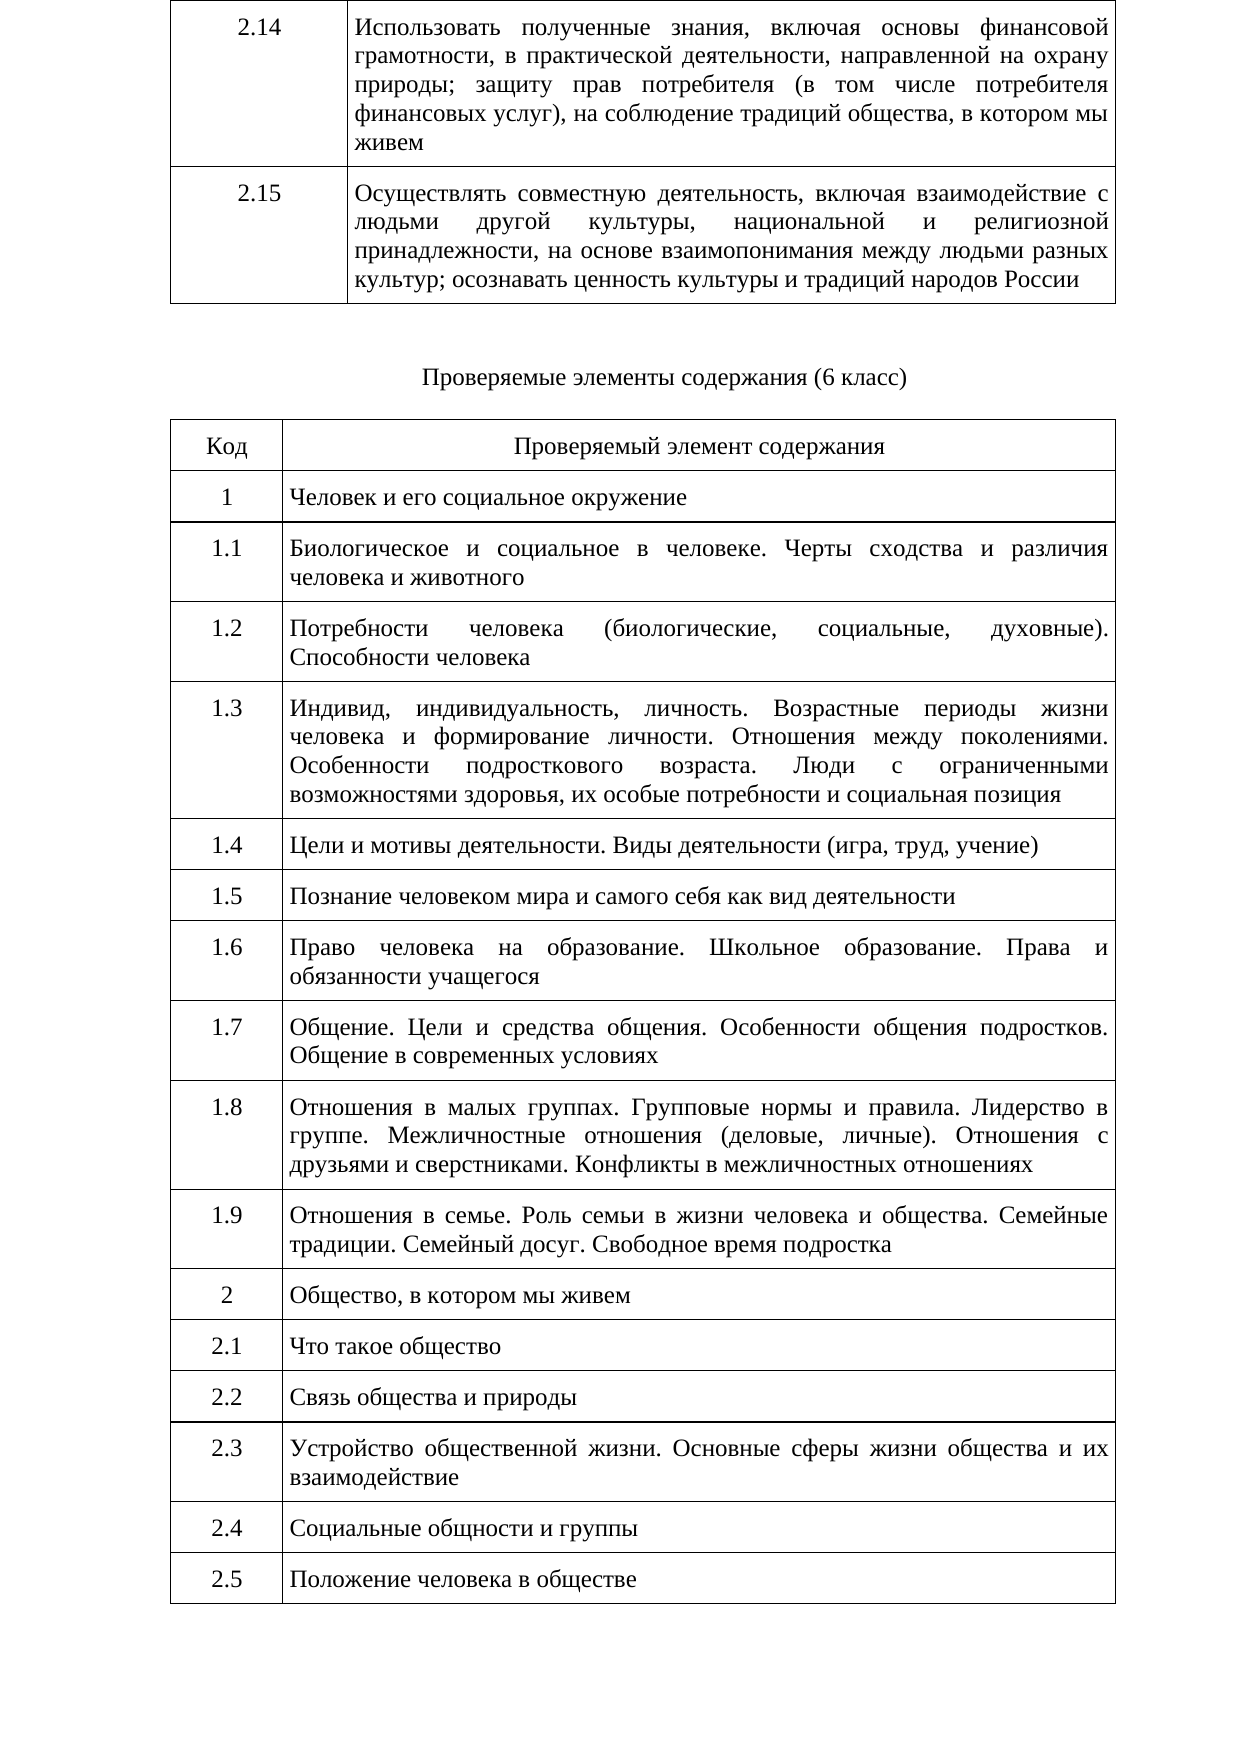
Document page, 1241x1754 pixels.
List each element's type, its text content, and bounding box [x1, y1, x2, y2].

table_cell 1.9 [171, 1190, 282, 1268]
table_cell Индивид, индивидуальность, личность. Возрастные периоды жизни человека и формирование личности. Отношения между поколениями. Особенности подросткового возраста. Люди с ограниченными возможностями здоровья, их особые потребности и социальная позиция [283, 682, 1115, 818]
table_cell Связь общества и природы [283, 1371, 1115, 1421]
table_cell Устройство общественной жизни. Основные сферы жизни общества и их взаимодействие [283, 1423, 1115, 1501]
table_cell Человек и его социальное окружение [283, 471, 1115, 521]
table_cell Отношения в семье. Роль семьи в жизни человека и общества. Семейные традиции. Семейный досуг. Свободное время подростка [283, 1190, 1115, 1268]
table_cell Социальные общности и группы [283, 1502, 1115, 1552]
table_cell 2.1 [171, 1320, 282, 1370]
table_cell Что такое общество [283, 1320, 1115, 1370]
table_cell 2 [171, 1269, 282, 1319]
table_cell 1.6 [171, 921, 282, 1000]
table_cell 1.2 [171, 602, 282, 681]
table_cell Познание человеком мира и самого себя как вид деятельности [283, 870, 1115, 920]
table_cell Потребности человека (биологические, социальные, духовные). Способности человека [283, 602, 1115, 681]
text Проверяемые элементы содержания (6 класс) [177, 362, 1152, 391]
table_cell 2.15 [171, 167, 347, 303]
table_cell 1.1 [171, 523, 282, 601]
table_cell Цели и мотивы деятельности. Виды деятельности (игра, труд, учение) [283, 819, 1115, 869]
table_cell 1.8 [171, 1081, 282, 1188]
table_cell Использовать полученные знания, включая основы финансовой грамотности, в практической деятельности, направленной на охрану природы; защиту прав потребителя (в том числе потребителя финансовых услуг), на соблюдение традиций общества, в котором мы живем [348, 1, 1115, 166]
table_header Проверяемый элемент содержания [283, 420, 1115, 470]
table_cell 1 [171, 471, 282, 521]
table_cell 1.3 [171, 682, 282, 818]
table_cell 2.4 [171, 1502, 282, 1552]
table_cell 2.14 [171, 1, 347, 166]
table_cell Общение. Цели и средства общения. Особенности общения подростков. Общение в современных условиях [283, 1001, 1115, 1080]
table_cell Общество, в котором мы живем [283, 1269, 1115, 1319]
table_cell 2.5 [171, 1553, 282, 1603]
table_cell 2.2 [171, 1371, 282, 1421]
table_cell Биологическое и социальное в человеке. Черты сходства и различия человека и животного [283, 523, 1115, 601]
table_cell 1.4 [171, 819, 282, 869]
table_cell Положение человека в обществе [283, 1553, 1115, 1603]
table_cell Право человека на образование. Школьное образование. Права и обязанности учащегося [283, 921, 1115, 1000]
table_cell Осуществлять совместную деятельность, включая взаимодействие с людьми другой культуры, национальной и религиозной принадлежности, на основе взаимопонимания между людьми разных культур; осознавать ценность культуры и традиций народов России [348, 167, 1115, 303]
table_cell 1.7 [171, 1001, 282, 1080]
table_cell 2.3 [171, 1423, 282, 1501]
table_cell 1.5 [171, 870, 282, 920]
table_header Код [171, 420, 282, 470]
table_cell Отношения в малых группах. Групповые нормы и правила. Лидерство в группе. Межличностные отношения (деловые, личные). Отношения с друзьями и сверстниками. Конфликты в межличностных отношениях [283, 1081, 1115, 1188]
